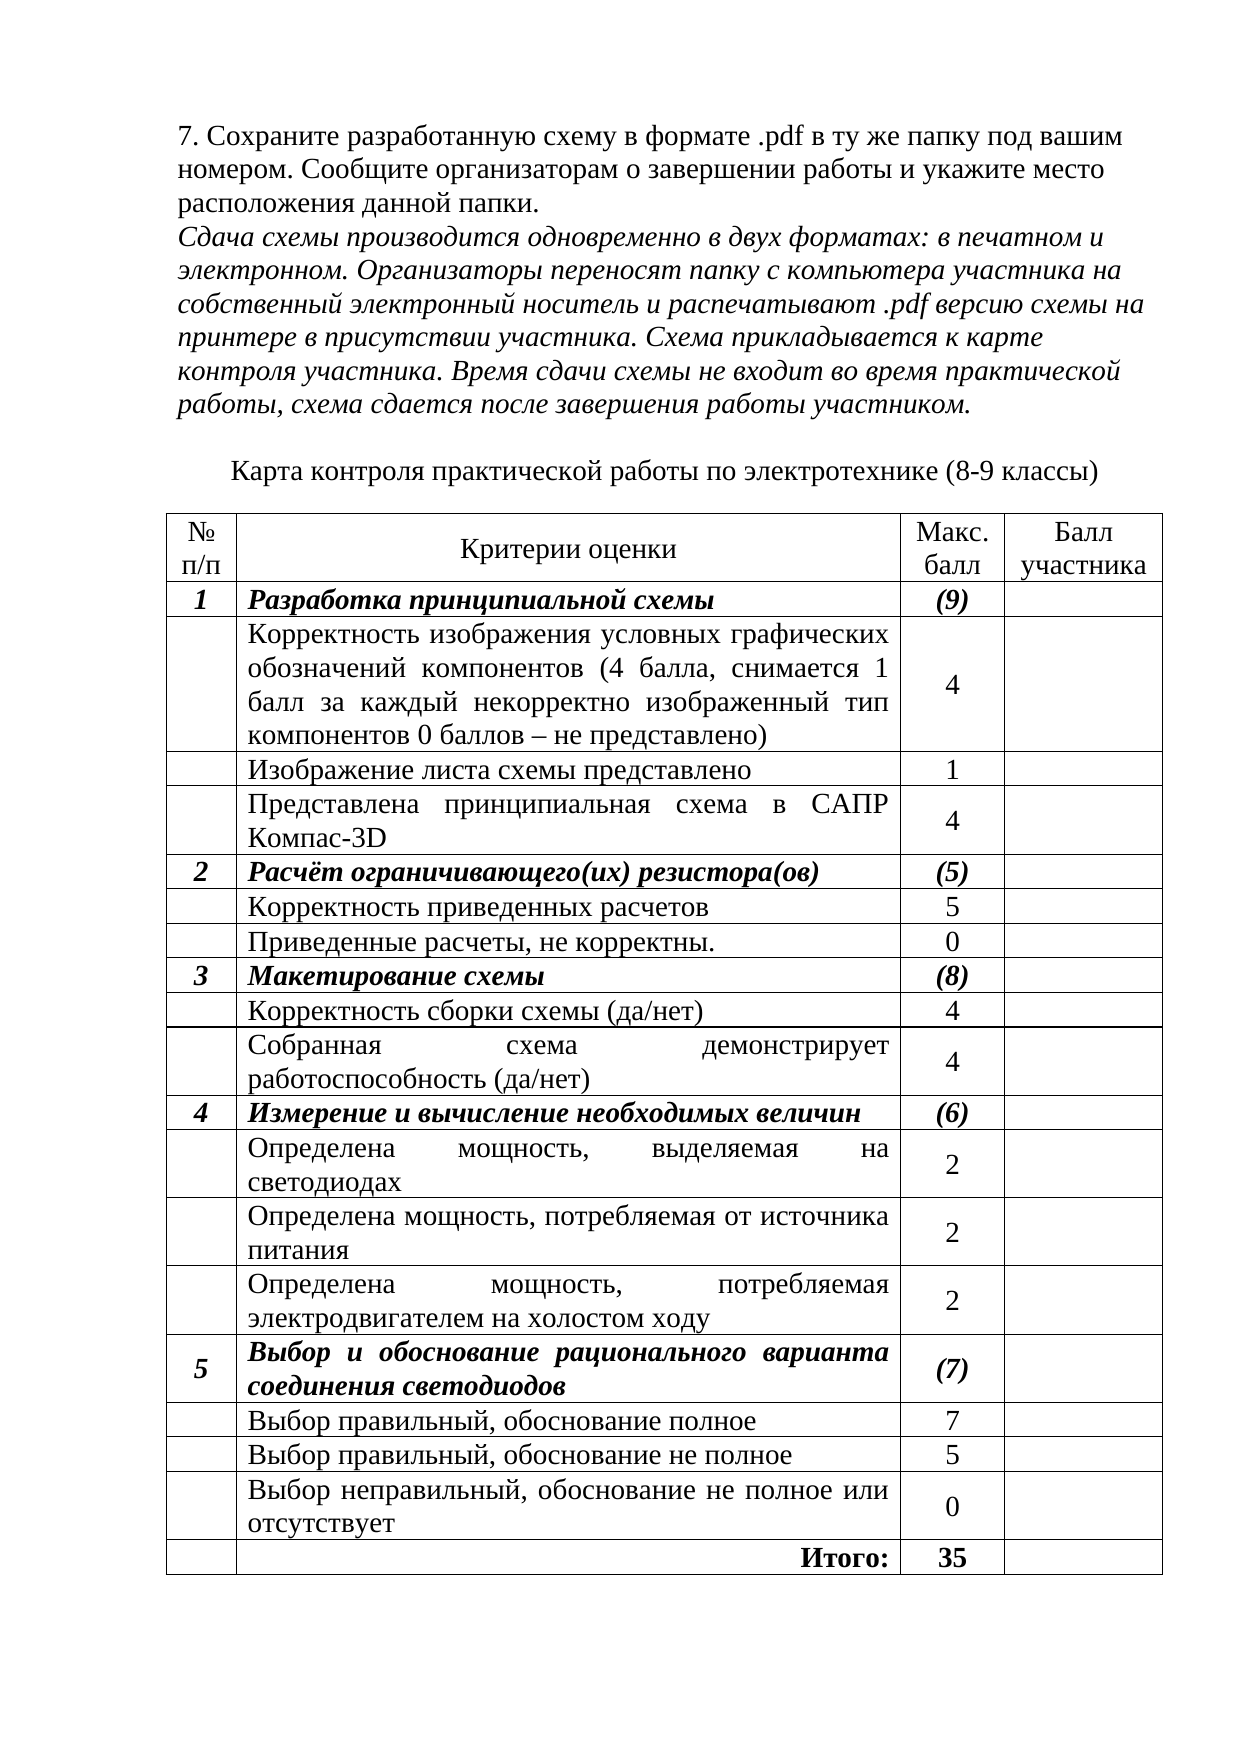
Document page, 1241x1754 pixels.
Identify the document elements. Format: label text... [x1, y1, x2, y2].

table_cell [167, 1437, 236, 1471]
table_cell [167, 617, 236, 751]
text Сдача схемы производится одновременно в двух форматах: в печатном и электронном. Организаторы переносят папку с компьютера участника на собственный электронный носитель и распечатывают .pdf версию схемы на принтере в присутствии участника. Схема прикладывается к карте контроля участника. Время сдачи схемы не входит во время практической работы, схема сдается после завершения работы участником. [177, 219, 1152, 420]
table_cell (5) [901, 855, 1004, 888]
table_cell [1005, 924, 1162, 957]
table_cell Макетирование схемы [237, 958, 900, 992]
table_cell Изображение листа схемы представлено [237, 752, 900, 785]
table_cell [1005, 1335, 1162, 1402]
table_cell Выбор неправильный, обоснование не полное или отсутствует [237, 1472, 900, 1539]
table_cell (9) [901, 582, 1004, 616]
table_cell [1005, 1403, 1162, 1436]
table_cell [1005, 1028, 1162, 1094]
table_cell 4 [901, 1028, 1004, 1094]
table_cell Корректность приведенных расчетов [237, 889, 900, 923]
table_cell Собранная схема демонстрирует работоспособность (да/нет) [237, 1028, 900, 1094]
table_cell 2 [901, 1266, 1004, 1333]
table_cell 5 [167, 1335, 236, 1402]
table_cell Корректность изображения условных графических обозначений компонентов (4 балла, снимается 1 балл за каждый некорректно изображенный тип компонентов 0 баллов – не представлено) [237, 617, 900, 751]
text 7. Сохраните разработанную схему в формате .pdf в ту же папку под вашим номером. Сообщите организаторам о завершении работы и укажите место расположения данной папки. [177, 118, 1152, 219]
table_cell [167, 1266, 236, 1333]
table_cell [1005, 1096, 1162, 1129]
table_cell [167, 786, 236, 853]
table_cell 2 [901, 1130, 1004, 1197]
table_header № п/п [167, 514, 236, 581]
table_cell [167, 1028, 236, 1094]
table_cell Корректность сборки схемы (да/нет) [237, 993, 900, 1026]
table_cell [1005, 855, 1162, 888]
table_cell [167, 924, 236, 957]
table_cell [1005, 958, 1162, 992]
text Карта контроля практической работы по электротехнике (8-9 классы) [177, 453, 1152, 487]
table_cell [1005, 617, 1162, 751]
table_cell (8) [901, 958, 1004, 992]
table_cell [167, 1198, 236, 1265]
table_cell [1005, 1130, 1162, 1197]
table_header Макс. балл [901, 514, 1004, 581]
table_cell 0 [901, 1472, 1004, 1539]
table_cell Определена мощность, потребляемая электродвигателем на холостом ходу [237, 1266, 900, 1333]
table_cell [1005, 786, 1162, 853]
table_cell Выбор правильный, обоснование не полное [237, 1437, 900, 1471]
table_cell Приведенные расчеты, не корректны. [237, 924, 900, 957]
table_cell [1005, 889, 1162, 923]
table_cell [167, 1472, 236, 1539]
table_cell Выбор и обоснование рационального варианта соединения светодиодов [237, 1335, 900, 1402]
table_cell Разработка принципиальной схемы [237, 582, 900, 616]
table_cell 5 [901, 1437, 1004, 1471]
table_cell [1005, 1540, 1162, 1573]
table_cell [1005, 1437, 1162, 1471]
table_cell 7 [901, 1403, 1004, 1436]
table_cell Определена мощность, выделяемая на светодиодах [237, 1130, 900, 1197]
table_cell Представлена принципиальная схема в САПР Компас-3D [237, 786, 900, 853]
table_cell [1005, 1472, 1162, 1539]
table_cell 2 [167, 855, 236, 888]
table_cell 35 [901, 1540, 1004, 1573]
table_cell 3 [167, 958, 236, 992]
table_cell [167, 1130, 236, 1197]
table_cell 5 [901, 889, 1004, 923]
table_cell 4 [167, 1096, 236, 1129]
table_cell (6) [901, 1096, 1004, 1129]
table_cell Измерение и вычисление необходимых величин [237, 1096, 900, 1129]
table_cell [167, 1403, 236, 1436]
table_cell [167, 752, 236, 785]
table_cell 1 [167, 582, 236, 616]
table_header Критерии оценки [237, 514, 900, 581]
table_cell 2 [901, 1198, 1004, 1265]
table_header Балл участника [1005, 514, 1162, 581]
table_cell [1005, 1266, 1162, 1333]
table_cell 0 [901, 924, 1004, 957]
table_cell 4 [901, 617, 1004, 751]
table_cell [1005, 1198, 1162, 1265]
table_cell 1 [901, 752, 1004, 785]
table_cell 4 [901, 993, 1004, 1026]
table_cell [1005, 752, 1162, 785]
table_cell 4 [901, 786, 1004, 853]
table_cell Расчёт ограничивающего(их) резистора(ов) [237, 855, 900, 888]
table_cell Выбор правильный, обоснование полное [237, 1403, 900, 1436]
table_cell [167, 889, 236, 923]
table_cell [1005, 993, 1162, 1026]
table_cell [167, 1540, 236, 1573]
table_cell [1005, 582, 1162, 616]
table_cell (7) [901, 1335, 1004, 1402]
table_cell Определена мощность, потребляемая от источника питания [237, 1198, 900, 1265]
table_cell [167, 993, 236, 1026]
table_cell Итого: [237, 1540, 900, 1573]
